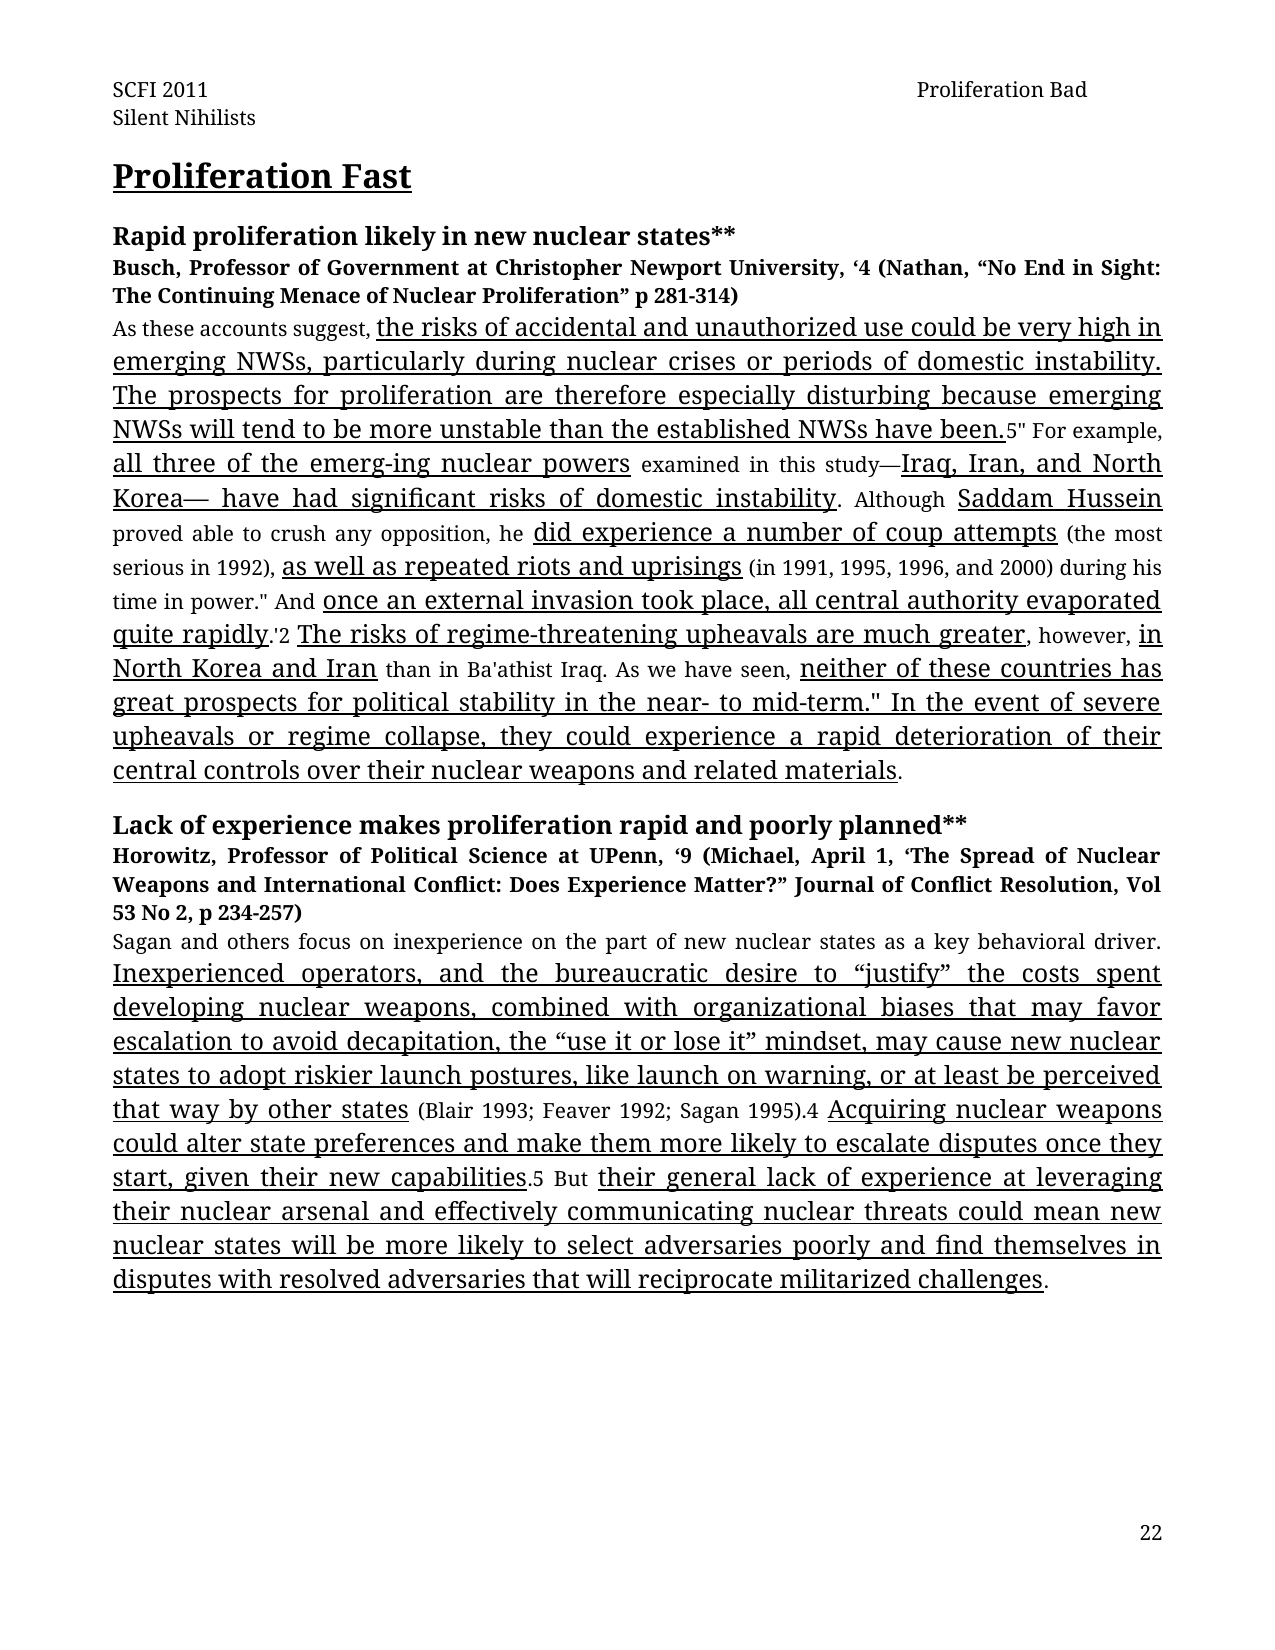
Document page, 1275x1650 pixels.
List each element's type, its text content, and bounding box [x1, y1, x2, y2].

subtitle Proliferation Fast [112, 153, 1162, 198]
text Sagan and others focus on inexperience on the part of new nuclear states as a key behavioral driver. Inexperienced operators, and the bureaucratic desire to “justify” the costs spent developing nuclear weapons, combined with organizational biases that may favor escalation to avoid decapitation, the “use it or lose it” mindset, may cause new nuclear states to adopt riskier launch postures, like launch on warning, or at least be perceived that way by other states (Blair 1993; Feaver 1992; Sagan 1995).4 Acquiring nuclear weapons could alter state preferences and make them more likely to escalate disputes once they start, given their new capabilities.5 But their general lack of experience at leveraging their nuclear arsenal and effectively communicating nuclear threats could mean new nuclear states will be more likely to select adversaries poorly and find themselves in disputes with resolved adversaries that will reciprocate militarized challenges. [112, 1155, 1162, 1223]
subtitle Lack of experience makes proliferation rapid and poorly planned** [112, 808, 1162, 842]
subtitle Rapid proliferation likely in new nuclear states** [112, 219, 1162, 253]
text Sagan and others focus on inexperience on the part of new nuclear states as a key behavioral driver. Inexperienced operators, and the bureaucratic desire to “justify” the costs spent developing nuclear weapons, combined with organizational biases that may favor escalation to avoid decapitation, the “use it or lose it” mindset, may cause new nuclear states to adopt riskier launch postures, like launch on warning, or at least be perceived that way by other states (Blair 1993; Feaver 1992; Sagan 1995).4 Acquiring nuclear weapons could alter state preferences and make them more likely to escalate disputes once they start, given their new capabilities.5 But their general lack of experience at leveraging their nuclear arsenal and effectively communicating nuclear threats could mean new nuclear states will be more likely to select adversaries poorly and find themselves in disputes with resolved adversaries that will reciprocate militarized challenges. [112, 927, 1162, 984]
text As these accounts suggest, the risks of accidental and unauthorized use could be very high in emerging NWSs, particularly during nuclear crises or periods of domestic instability. The prospects for proliferation are therefore especially disturbing because emerging NWSs will tend to be more unstable than the established NWSs have been.5" For example, all three of the emerg-ing nuclear powers examined in this study—Iraq, Iran, and North Korea— have had significant risks of domestic instability. Although Saddam Hussein proved able to crush any opposition, he did experience a number of coup attempts (the most serious in 1992), as well as repeated riots and uprisings (in 1991, 1995, 1996, and 2000) during his time in power." And once an external invasion took place, all central authority evaporated quite rapidly.'2 The risks of regime-threatening upheavals are much greater, however, in North Korea and Iran than in Ba'athist Iraq. As we have seen, neither of these countries has great prospects for political stability in the near- to mid-term." In the event of severe upheavals or regime collapse, they could experience a rapid deterioration of their central controls over their nuclear weapons and related materials. [112, 408, 1162, 713]
text Busch, Professor of Government at Christopher Newport University, ‘4 (Nathan, “No End in Sight: The Continuing Menace of Nuclear Proliferation” p 281-314) [112, 253, 1162, 310]
text Sagan and others focus on inexperience on the part of new nuclear states as a key behavioral driver. Inexperienced operators, and the bureaucratic desire to “justify” the costs spent developing nuclear weapons, combined with organizational biases that may favor escalation to avoid decapitation, the “use it or lose it” mindset, may cause new nuclear states to adopt riskier launch postures, like launch on warning, or at least be perceived that way by other states (Blair 1993; Feaver 1992; Sagan 1995).4 Acquiring nuclear weapons could alter state preferences and make them more likely to escalate disputes once they start, given their new capabilities.5 But their general lack of experience at leveraging their nuclear arsenal and effectively communicating nuclear threats could mean new nuclear states will be more likely to select adversaries poorly and find themselves in disputes with resolved adversaries that will reciprocate militarized challenges. [112, 1087, 1162, 1154]
text Horowitz, Professor of Political Science at UPenn, ‘9 (Michael, April 1, ‘The Spread of Nuclear Weapons and International Conflict: Does Experience Matter?” Journal of Conflict Resolution, Vol 53 No 2, p 234-257) [112, 842, 1162, 927]
